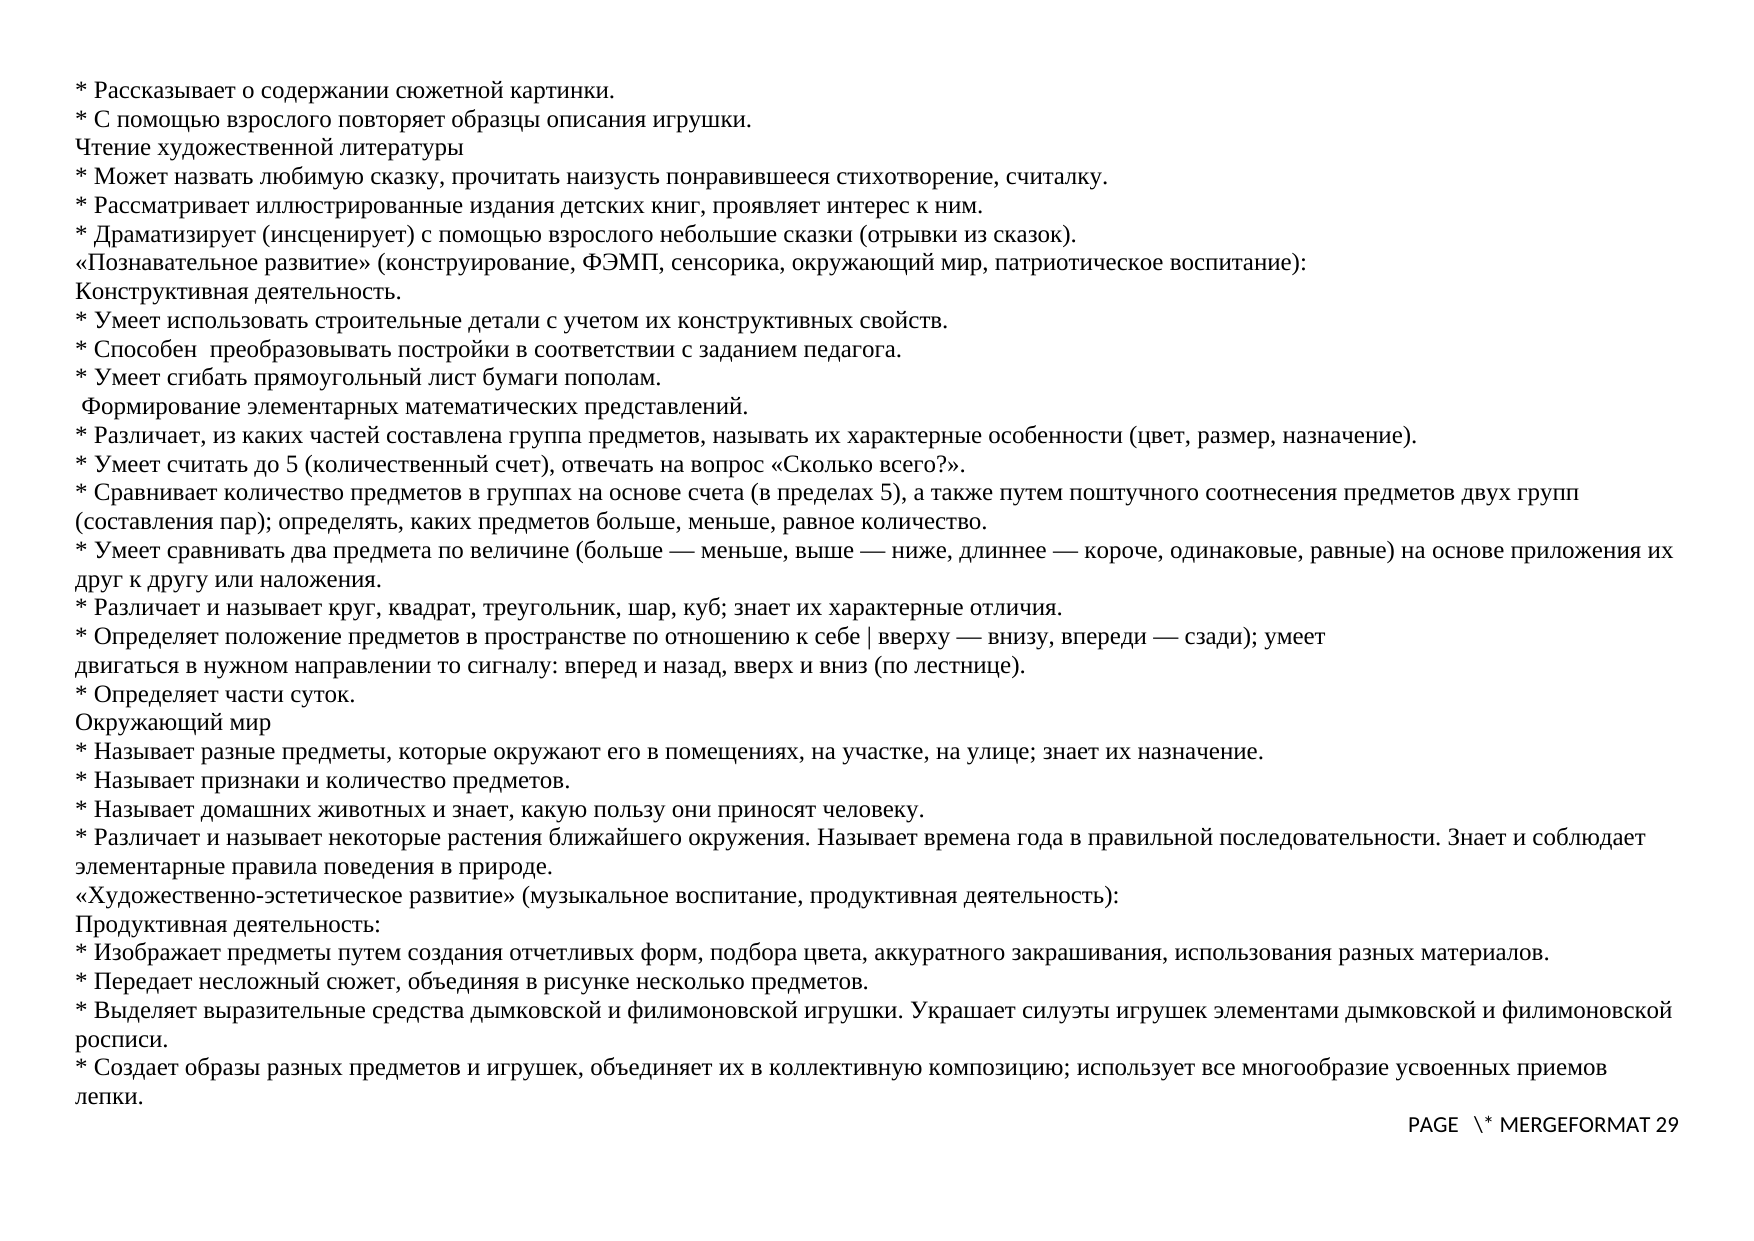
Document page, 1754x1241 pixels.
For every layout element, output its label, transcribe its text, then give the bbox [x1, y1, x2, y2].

text * Умеет использовать строительные детали с учетом их конструктивных свойств. [75, 305, 1679, 334]
text * Называет разные предметы, которые окружают его в помещениях, на участке, на улице; знает их назначение. [75, 736, 1679, 765]
text * С помощью взрослого повторяет образцы описания игрушки. [75, 104, 1679, 132]
text * Определяет части суток. [75, 679, 1679, 707]
text * Умеет считать до 5 (количественный счет), отвечать на вопрос «Сколько всего?». [75, 449, 1679, 477]
text * Умеет сгибать прямоугольный лист бумаги пополам. [75, 362, 1679, 391]
text двигаться в нужном направлении то сигналу: вперед и назад, вверх и вниз (по лестнице). [75, 650, 1679, 679]
text Конструктивная деятельность. [75, 276, 1679, 305]
text * Создает образы разных предметов и игрушек, объединяет их в коллективную композицию; использует все многообразие усвоенных приемов лепки. [75, 1052, 1679, 1110]
text «Художественно-эстетическое развитие» (музыкальное воспитание, продуктивная деятельность): [75, 880, 1679, 909]
text * Умеет сравнивать два предмета по величине (больше — меньше, выше — ниже, длиннее — короче, одинаковые, равные) на основе приложения их друг к другу или наложения. [75, 535, 1679, 592]
text Продуктивная деятельность: [75, 909, 1679, 937]
text * Различает и называет круг, квадрат, треугольник, шар, куб; знает их характерные отличия. [75, 592, 1679, 621]
text * Называет домашних животных и знает, какую пользу они приносят человеку. [75, 794, 1679, 822]
text * Определяет положение предметов в пространстве по отношению к себе | вверху — внизу, впереди — сзади); умеет [75, 621, 1679, 650]
text * Выделяет выразительные средства дымковской и филимоновской игрушки. Украшает силуэты игрушек элементами дымковской и филимоновской росписи. [75, 995, 1679, 1052]
text Формирование элементарных математических представлений. [75, 391, 1679, 420]
text * Различает, из каких частей составлена группа предметов, называть их характерные особенности (цвет, размер, назначение). [75, 420, 1679, 449]
text * Способен преобразовывать постройки в соответствии с заданием педагога. [75, 334, 1679, 362]
text * Рассказывает о содержании сюжетной картинки. [75, 75, 1679, 104]
text * Изображает предметы путем создания отчетливых форм, подбора цвета, аккуратного закрашивания, использования разных материалов. [75, 937, 1679, 966]
text Окружающий мир [75, 707, 1679, 736]
text * Называет признаки и количество предметов. [75, 765, 1679, 794]
text * Драматизирует (инсценирует) с помощью взрослого небольшие сказки (отрывки из сказок). [75, 219, 1679, 247]
text * Рассматривает иллюстрированные издания детских книг, проявляет интерес к ним. [75, 190, 1679, 219]
text * Различает и называет некоторые растения ближайшего окружения. Называет времена года в правильной последовательности. Знает и соблюдает элементарные правила поведения в природе. [75, 822, 1679, 880]
text * Передает несложный сюжет, объединяя в рисунке несколько предметов. [75, 966, 1679, 995]
text «Познавательное развитие» (конструирование, ФЭМП, сенсорика, окружающий мир, патриотическое воспитание): [75, 247, 1679, 276]
text Чтение художественной литературы [75, 132, 1679, 161]
text * Может назвать любимую сказку, прочитать наизусть понравившееся стихотворение, считалку. [75, 161, 1679, 190]
text * Сравнивает количество предметов в группах на основе счета (в пределах 5), а также путем поштучного соотнесения предметов двух групп (составления пар); определять, каких предметов больше, меньше, равное количество. [75, 477, 1679, 535]
